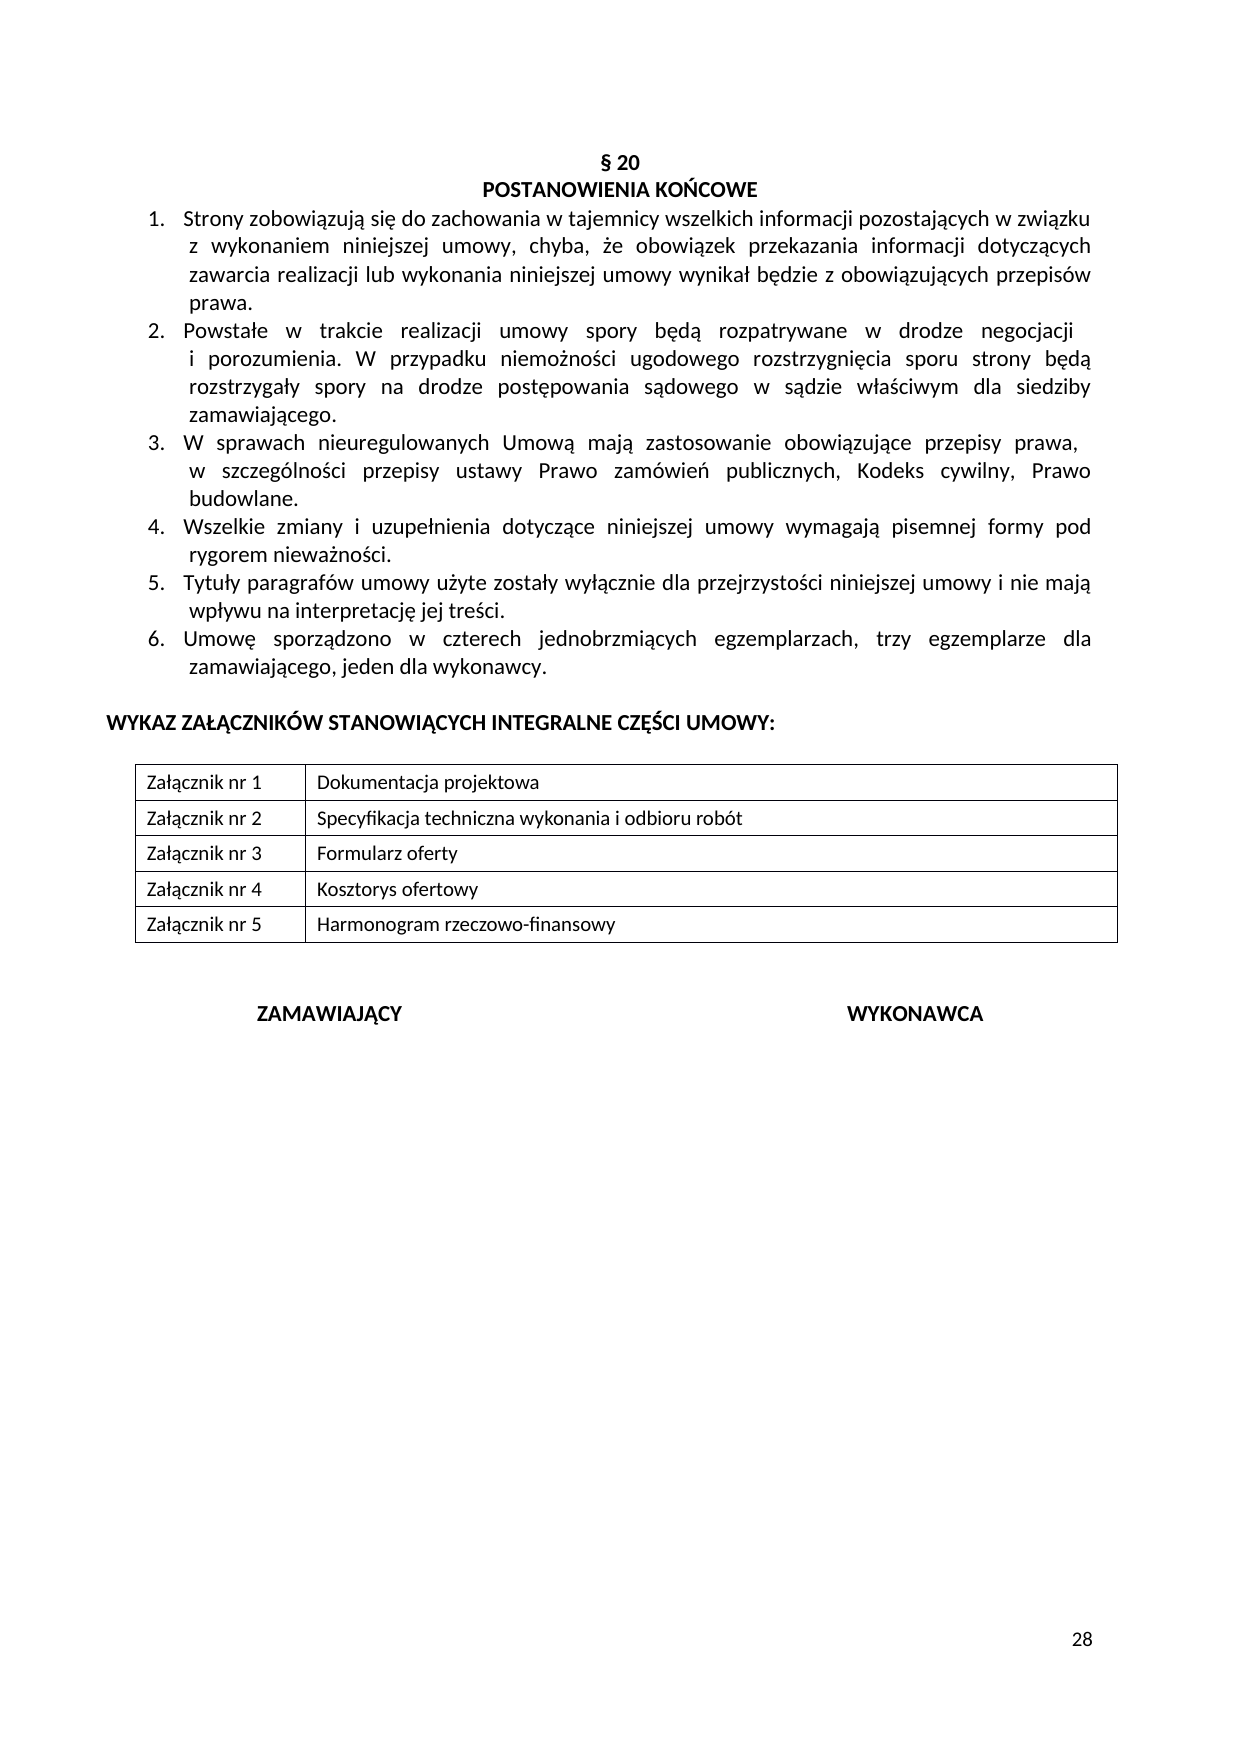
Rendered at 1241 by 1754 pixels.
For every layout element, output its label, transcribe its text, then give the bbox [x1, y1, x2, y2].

table_cell Załącznik nr 3 [136, 836, 305, 871]
table_cell Harmonogram rzeczowo-finansowy [306, 907, 1117, 942]
list Umowę sporządzono w czterech jednobrzmiących egzemplarzach, trzy egzemplarze dla zamawiającego, jeden dla wykonawcy. [148, 624, 1093, 680]
text ZAMAWIAJĄCY WYKONAWCA [148, 999, 1093, 1027]
text § 20 [148, 148, 1093, 176]
list W sprawach nieuregulowanych Umową mają zastosowanie obowiązujące przepisy prawa, w szczególności przepisy ustawy Prawo zamówień publicznych, Kodeks cywilny, Prawo budowlane. [148, 428, 1093, 512]
list Tytuły paragrafów umowy użyte zostały wyłącznie dla przejrzystości niniejszej umowy i nie mają wpływu na interpretację jej treści. [148, 568, 1093, 624]
list Powstałe w trakcie realizacji umowy spory będą rozpatrywane w drodze negocjacji i porozumienia. W przypadku niemożności ugodowego rozstrzygnięcia sporu strony będą rozstrzygały spory na drodze postępowania sądowego w sądzie właściwym dla siedziby zamawiającego. [148, 316, 1093, 428]
list Strony zobowiązują się do zachowania w tajemnicy wszelkich informacji pozostających w związku z wykonaniem niniejszej umowy, chyba, że obowiązek przekazania informacji dotyczących zawarcia realizacji lub wykonania niniejszej umowy wynikał będzie z obowiązujących przepisów prawa. [148, 204, 1093, 316]
table_cell Załącznik nr 5 [136, 907, 305, 942]
table_cell Formularz oferty [306, 836, 1117, 871]
table_header Załącznik nr 1 [136, 765, 305, 799]
table_header Dokumentacja projektowa [306, 765, 1117, 799]
table_cell Kosztorys ofertowy [306, 872, 1117, 906]
table_cell Załącznik nr 4 [136, 872, 305, 906]
table_cell Załącznik nr 2 [136, 801, 305, 835]
list WYKAZ ZAŁĄCZNIKÓW STANOWIĄCYCH INTEGRALNE CZĘŚCI UMOWY: [106, 708, 1093, 736]
text POSTANOWIENIA KOŃCOWE [148, 176, 1093, 204]
table_cell Specyfikacja techniczna wykonania i odbioru robót [306, 801, 1117, 835]
list Wszelkie zmiany i uzupełnienia dotyczące niniejszej umowy wymagają pisemnej formy pod rygorem nieważności. [148, 512, 1093, 568]
